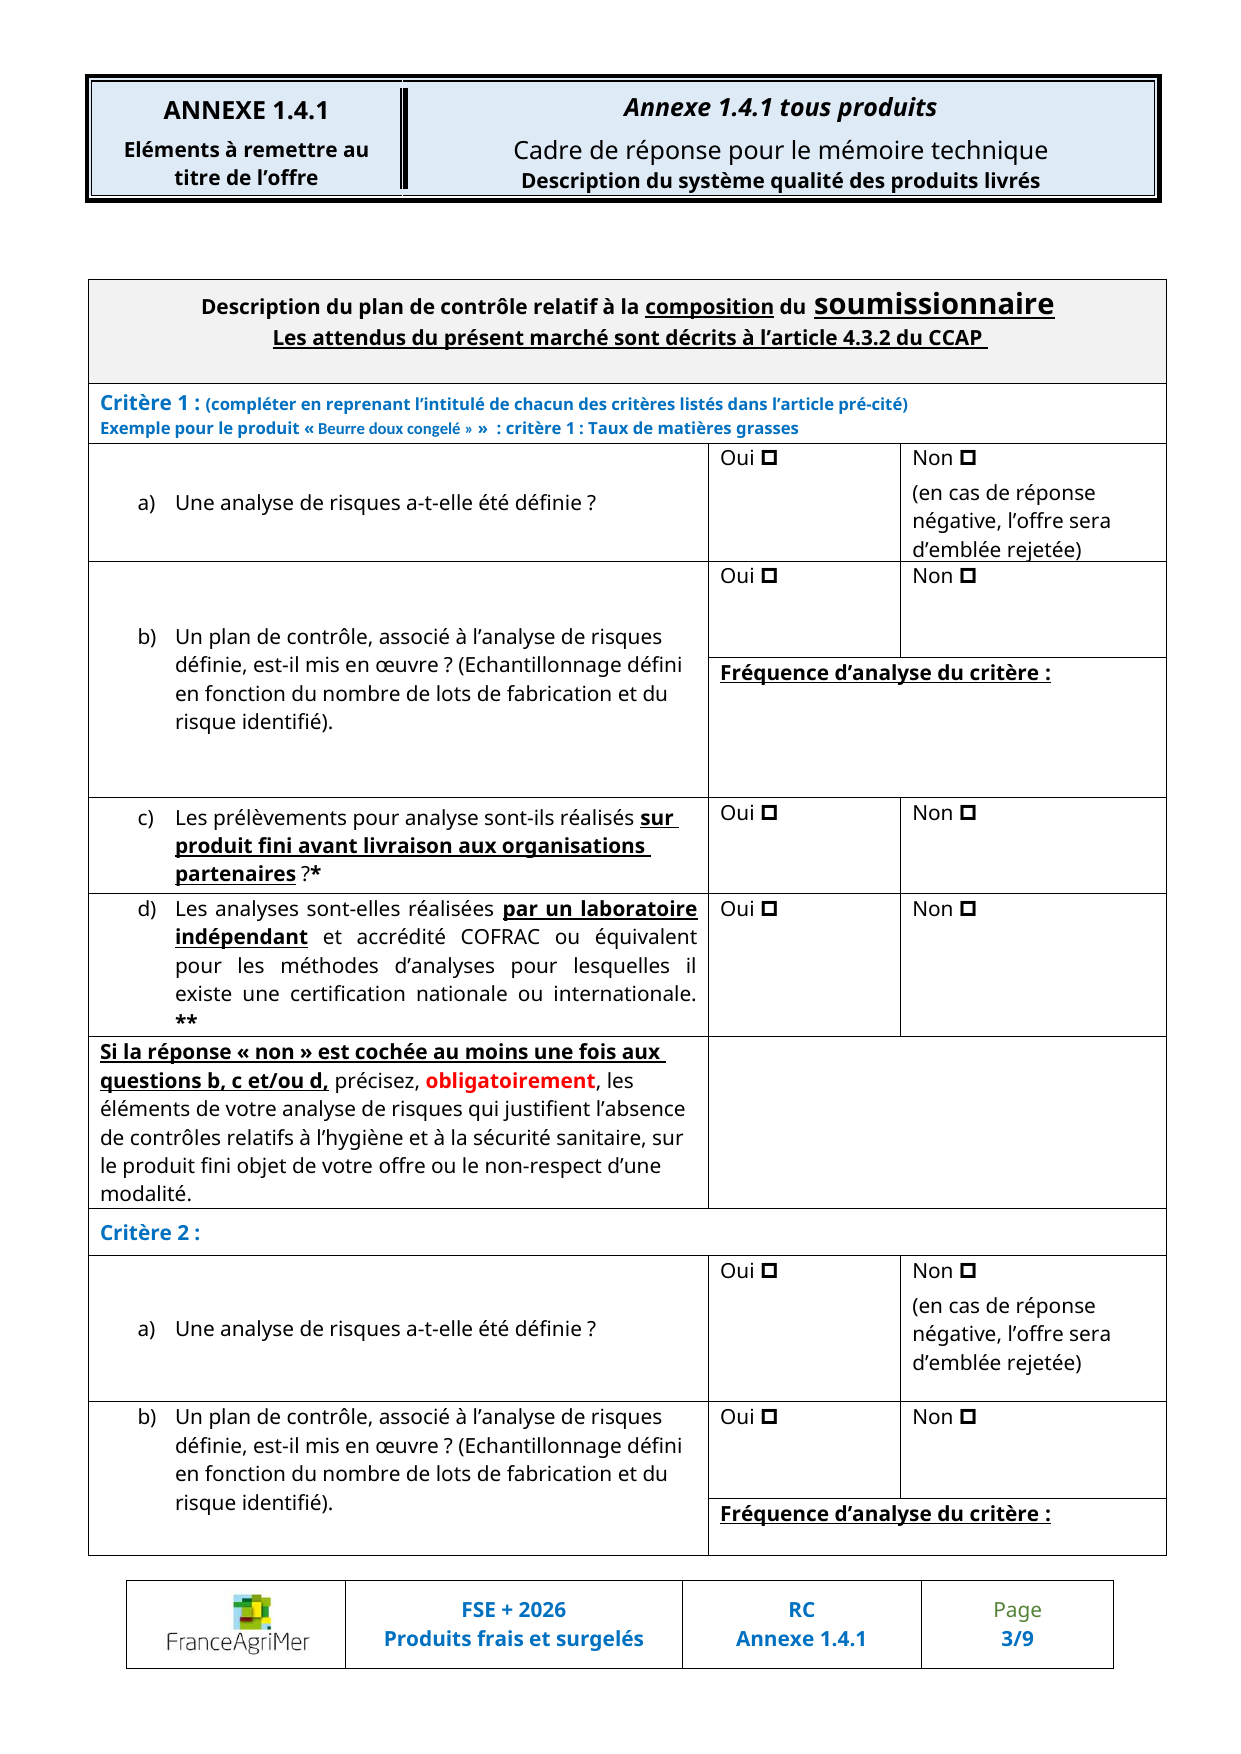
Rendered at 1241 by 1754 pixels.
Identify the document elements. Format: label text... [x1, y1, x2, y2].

table_header Description du plan de contrôle relatif à la composition du soumissionnaire Les attendus du présent marché sont décrits à l’article 4.3.2 du CCAP [89, 280, 1166, 383]
table_cell Une analyse de risques a-t-elle été définie ? [89, 444, 708, 561]
table_cell Fréquence d’analyse du critère : [709, 1499, 1166, 1555]
table_cell Non (en cas de réponse négative, l’offre sera d’emblée rejetée) [901, 1256, 1166, 1401]
table_cell Oui [709, 444, 900, 561]
table_cell Critère 1 : (compléter en reprenant l’intitulé de chacun des critères listés dans l’article pré-cité) Exemple pour le produit « Beurre doux congelé » » : critère 1 : Taux de matières grasses [89, 384, 1166, 442]
table_cell Si la réponse « non » est cochée au moins une fois aux questions b, c et/ou d, précisez, obligatoirement, les éléments de votre analyse de risques qui justifient l’absence de contrôles relatifs à l’hygiène et à la sécurité sanitaire, sur le produit fini objet de votre offre ou le non-respect d’une modalité. [89, 1037, 708, 1208]
table_cell Un plan de contrôle, associé à l’analyse de risques définie, est-il mis en œuvre ? (Echantillonnage défini en fonction du nombre de lots de fabrication et du risque identifié). [89, 1402, 708, 1555]
table_cell [709, 1037, 1166, 1208]
table_cell Oui [709, 1402, 900, 1498]
table_cell Non (en cas de réponse négative, l’offre sera d’emblée rejetée) [901, 444, 1166, 561]
table_cell Critère 2 : [89, 1209, 1166, 1255]
table_cell Une analyse de risques a-t-elle été définie ? [89, 1256, 708, 1401]
table_cell Oui [709, 894, 900, 1036]
table_cell Non [901, 1402, 1166, 1498]
table_cell Oui [709, 798, 900, 893]
table_cell Oui [709, 1256, 900, 1401]
picture [160, 1588, 311, 1661]
table_cell Oui [709, 562, 900, 657]
table_cell Non [901, 798, 1166, 893]
table_cell Non [901, 894, 1166, 1036]
table_cell Non [901, 562, 1166, 657]
table_cell Fréquence d’analyse du critère : [709, 658, 1166, 797]
table_cell Un plan de contrôle, associé à l’analyse de risques définie, est-il mis en œuvre ? (Echantillonnage défini en fonction du nombre de lots de fabrication et du risque identifié). [89, 562, 708, 797]
table_cell Les analyses sont-elles réalisées par un laboratoire indépendant et accrédité COFRAC ou équivalent pour les méthodes d’analyses pour lesquelles il existe une certification nationale ou internationale. ** [89, 894, 708, 1036]
table_cell Les prélèvements pour analyse sont-ils réalisés sur produit fini avant livraison aux organisations partenaires ?* [89, 798, 708, 893]
